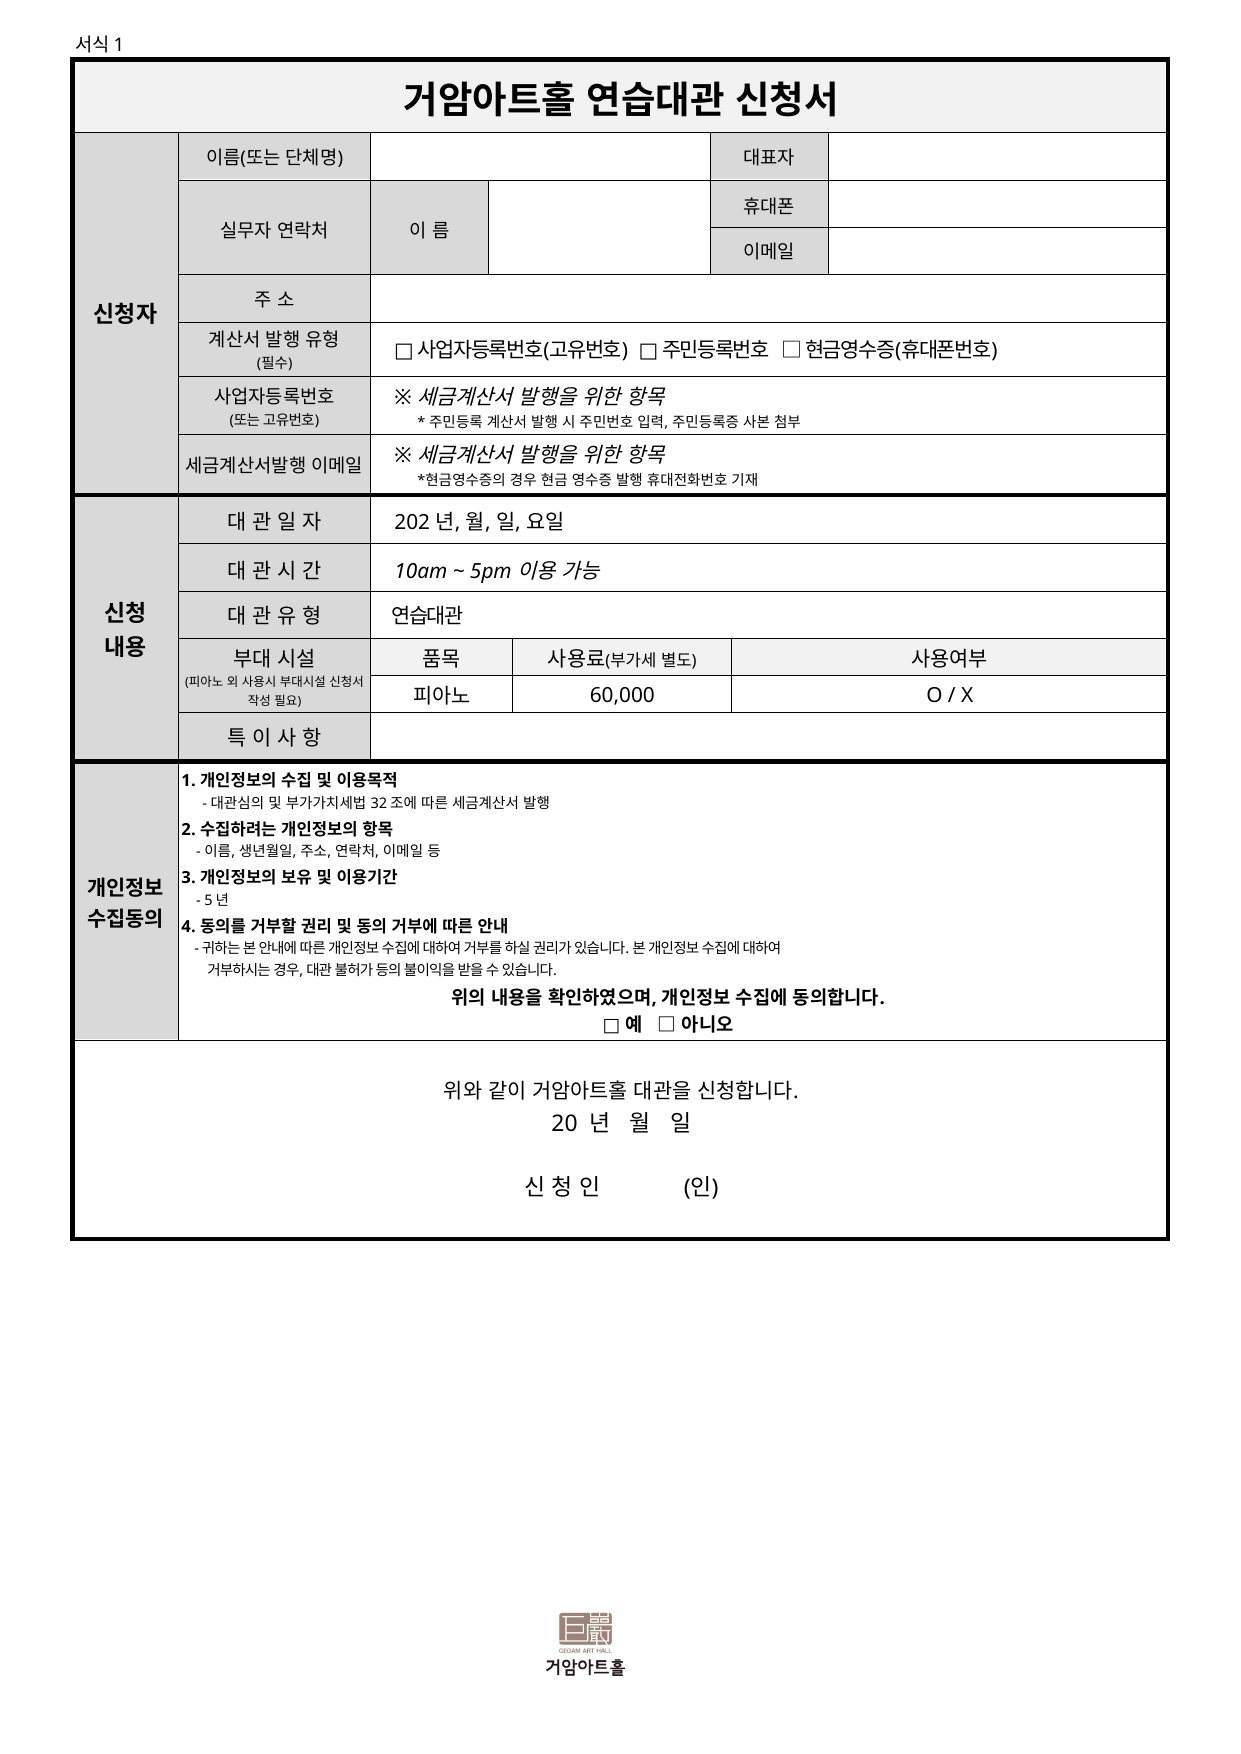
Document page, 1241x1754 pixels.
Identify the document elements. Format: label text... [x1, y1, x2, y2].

table_cell [371, 275, 1166, 321]
table_cell [371, 133, 710, 179]
table_cell 사용여부 [732, 639, 1166, 675]
table_cell 1. 개인정보의 수집 및 이용목적 - 대관심의 및 부가가치세법 32조에 따른 세금계산서 발행 2. 수집하려는 개인정보의 항목 - 이름, 생년월일, 주소, 연락처, 이메일 등 3. 개인정보의 보유 및 이용기간 - 5년 4. 동의를 거부할 권리 및 동의 거부에 따른 안내 - 귀하는 본 안내에 따른 개인정보 수집에 대하여 거부를 하실 권리가 있습니다. 본 개인정보 수집에 대하여 거부하시는 경우, 대관 불허가 등의 불이익을 받을 수 있습니다. 위의 내용을 확인하였으며, 개인정보 수집에 동의합니다. □ 예 □ 아니오 [179, 764, 1166, 1039]
table_cell 이메일 [711, 228, 828, 274]
table_cell 연습대관 [371, 592, 1166, 638]
table_cell 휴대폰 [711, 181, 828, 227]
table_cell [829, 181, 1166, 227]
table_cell 품목 [371, 639, 512, 675]
table_cell O / X [732, 676, 1166, 712]
table_cell 특 이 사 항 [179, 713, 370, 759]
table_cell 대 관 일 자 [179, 497, 370, 543]
table_cell 피아노 [371, 676, 512, 712]
table_cell ※ 세금계산서 발행을 위한 항목 * 주민등록 계산서 발행 시 주민번호 입력, 주민등록증 사본 첨부 [371, 377, 1166, 434]
table_cell 실무자 연락처 [179, 181, 370, 274]
table_cell □ 사업자등록번호(고유번호) □ 주민등록번호 □ 현금영수증(휴대폰번호) [371, 323, 1166, 376]
table_cell 계산서 발행 유형 (필수) [179, 323, 370, 376]
table_cell 신청자 [75, 133, 178, 493]
table_cell ※ 세금계산서 발행을 위한 항목 *현금영수증의 경우 현금 영수증 발행 휴대전화번호 기재 [371, 435, 1166, 493]
table_cell [829, 133, 1166, 179]
table_cell 세금계산서발행 이메일 [179, 435, 370, 493]
table_cell 이름(또는 단체명) [179, 133, 370, 179]
table_cell 부대 시설 (피아노 외 사용시 부대시설 신청서 작성 필요) [179, 639, 370, 712]
table_cell [371, 713, 1166, 759]
table_cell 10am ~ 5pm 이용 가능 [371, 544, 1166, 591]
table_cell 사용료(부가세 별도) [513, 639, 731, 675]
table_cell 사업자등록번호 (또는 고유번호) [179, 377, 370, 434]
table_cell 202 년, 월, 일, 요일 [371, 497, 1166, 543]
table_cell 주 소 [179, 275, 370, 321]
table_cell 신청 내용 [75, 497, 178, 759]
table_cell 60,000 [513, 676, 731, 712]
table_cell 대표자 [711, 133, 828, 179]
table_cell 개인정보 수집동의 [75, 764, 178, 1039]
table_cell 대 관 시 간 [179, 544, 370, 591]
table_cell 이 름 [371, 181, 488, 274]
picture [534, 1606, 635, 1684]
table_cell 대 관 유 형 [179, 592, 370, 638]
table_cell [829, 228, 1166, 274]
text 서식1 [75, 30, 1040, 57]
table_cell [489, 181, 710, 274]
table_header 거암아트홀 연습대관 신청서 [75, 62, 1166, 132]
table_cell 위와 같이 거암아트홀 대관을 신청합니다. 20 년 월 일 신 청 인 (인) [75, 1041, 1166, 1237]
